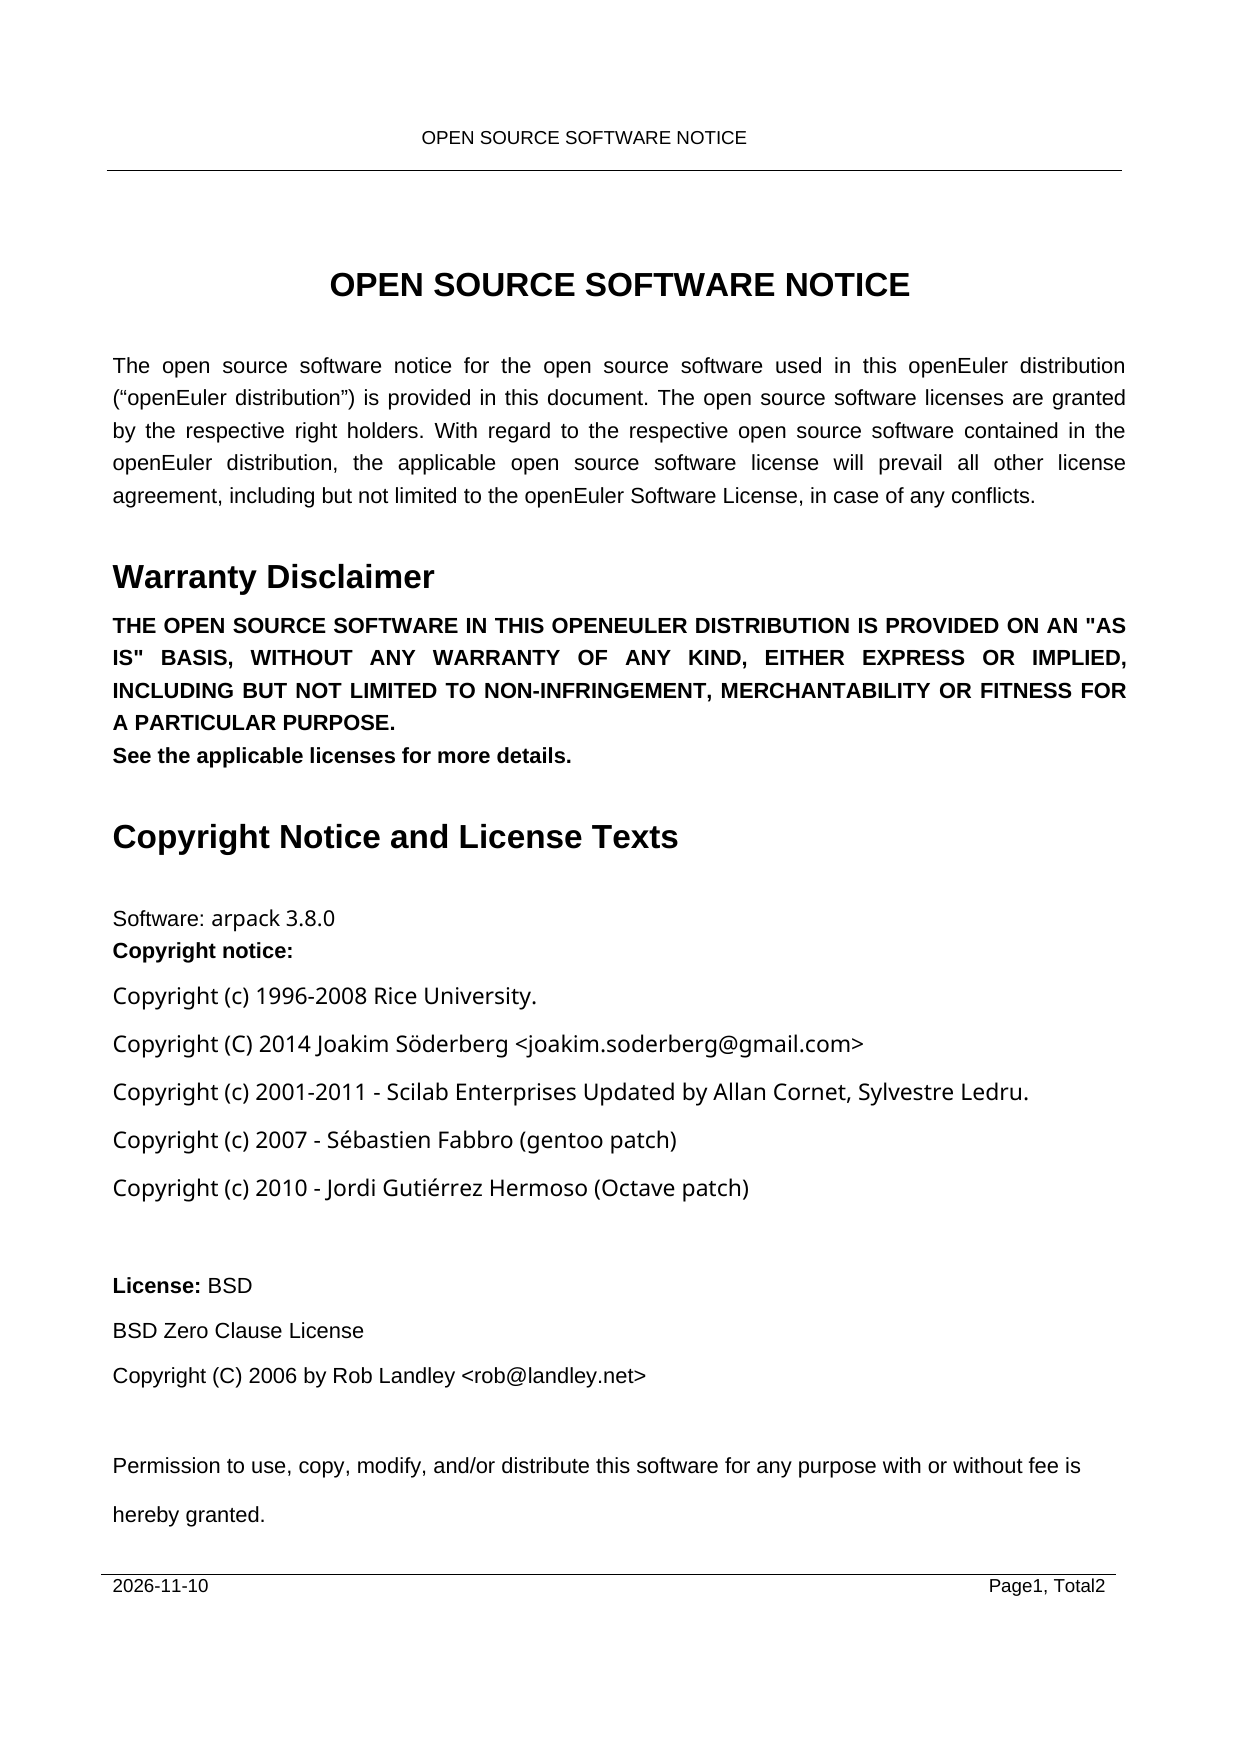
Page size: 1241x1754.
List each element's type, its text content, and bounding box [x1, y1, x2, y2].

text Software: arpack 3.8.0 [112, 901, 1128, 934]
text Copyright (C) 2006 by Rob Landley <rob@landley.net> [112, 1359, 1128, 1392]
text License: BSD [112, 1269, 1128, 1302]
text BSD Zero Clause License [112, 1314, 1128, 1347]
text Copyright notice: [112, 934, 1128, 966]
text Copyright (C) 2014 Joakim Söderberg <joakim.soderberg@gmail.com> [112, 1027, 1128, 1060]
text Copyright (c) 2007 - Sébastien Fabbro (gentoo patch) [112, 1123, 1128, 1156]
text Permission to use, copy, modify, and/or distribute this software for any purpose with or without fee is hereby granted. [112, 1449, 1128, 1531]
text Copyright (c) 2001-2011 - Scilab Enterprises Updated by Allan Cornet, Sylvestre Ledru. [112, 1075, 1128, 1108]
text Copyright (c) 1996-2008 Rice University. [112, 979, 1128, 1012]
text The open source software notice for the open source software used in this openEuler distribution (“openEuler distribution”) is provided in this document. The open source software licenses are granted by the respective right holders. With regard to the respective open source software contained in the openEuler distribution, the applicable open source software license will prevail all other license agreement, including but not limited to the openEuler Software License, in case of any conflicts. [112, 349, 1128, 511]
text THE OPEN SOURCE SOFTWARE IN THIS OPENEULER DISTRIBUTION IS PROVIDED ON AN "AS IS" BASIS, WITHOUT ANY WARRANTY OF ANY KIND, EITHER EXPRESS OR IMPLIED, INCLUDING BUT NOT LIMITED TO NON-INFRINGEMENT, MERCHANTABILITY OR FITNESS FOR A PARTICULAR PURPOSE. See the applicable licenses for more details. [112, 609, 1128, 771]
text Copyright (c) 2010 - Jordi Gutiérrez Hermoso (Octave patch) [112, 1172, 1128, 1253]
text Copyright Notice and License Texts [112, 804, 1128, 869]
text Warranty Disclaimer [112, 544, 1128, 609]
text OPEN SOURCE SOFTWARE NOTICE [112, 251, 1128, 316]
